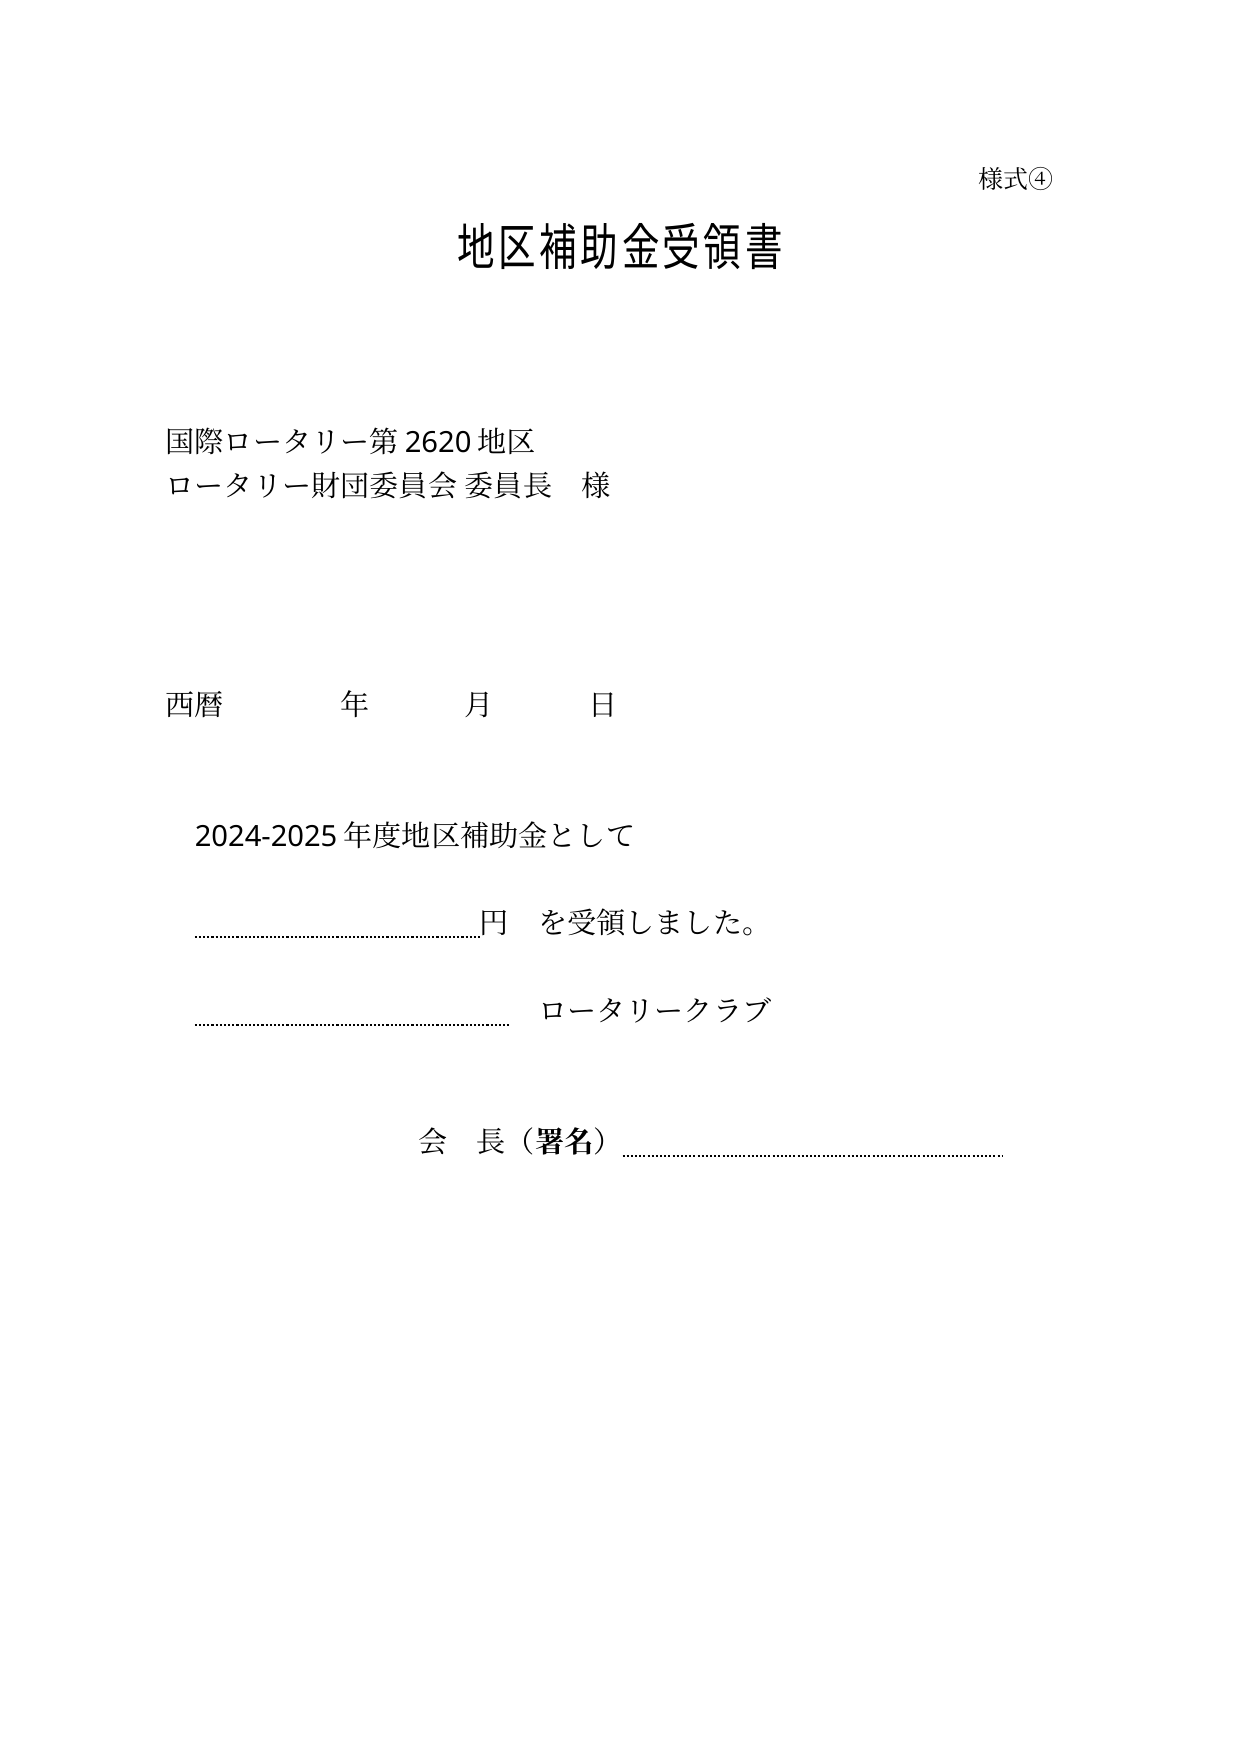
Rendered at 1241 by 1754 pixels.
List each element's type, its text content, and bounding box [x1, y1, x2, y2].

text 様式④ [165, 156, 1075, 199]
text ロータリー財団委員会 委員長 様 [165, 462, 1075, 506]
text 西暦 年 月 日 [165, 681, 1075, 724]
text 地区補助金受領書 [165, 199, 1075, 287]
text ロータリークラブ [165, 987, 1075, 1031]
text 国際ロータリー第2620地区 [165, 418, 1075, 462]
text 2024-2025年度地区補助金として [165, 812, 1031, 856]
text 円 を受領しました。 [165, 899, 1075, 943]
text 会 長（署名） [165, 1118, 1060, 1162]
